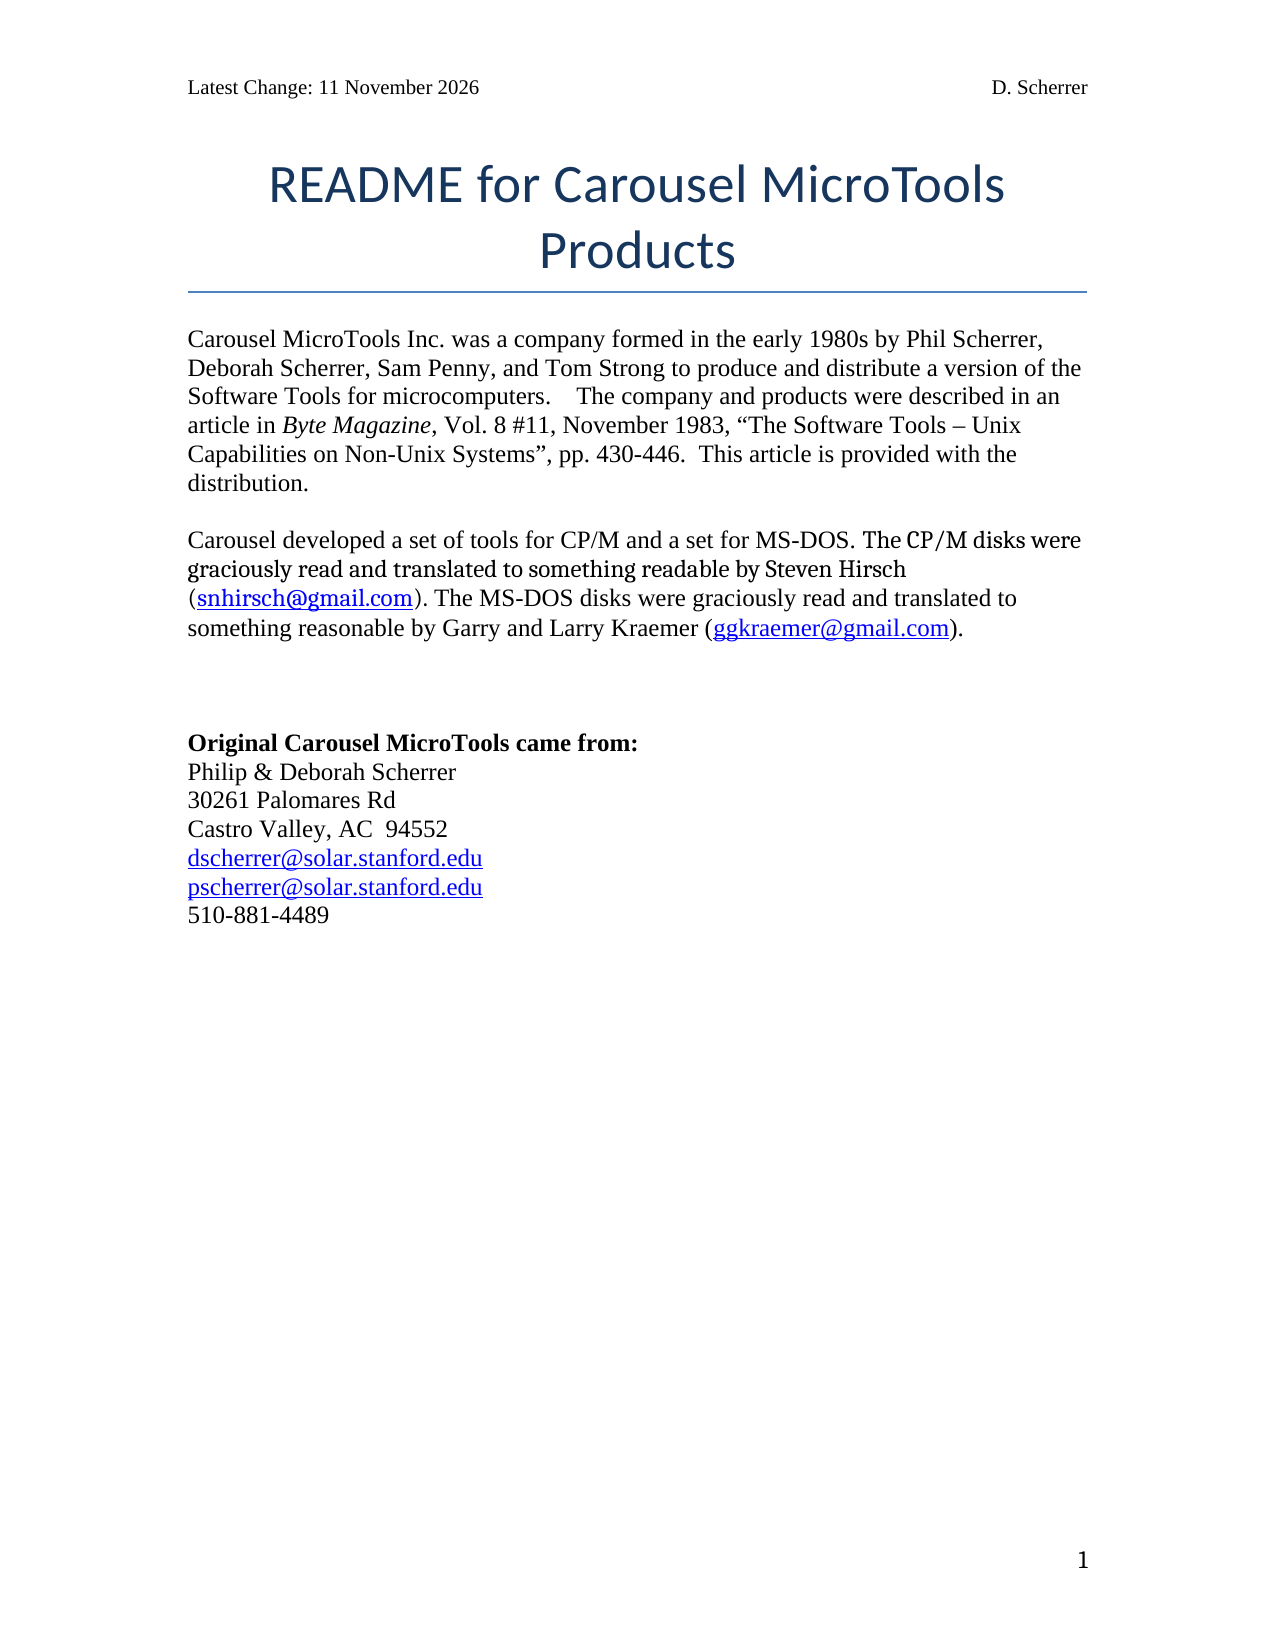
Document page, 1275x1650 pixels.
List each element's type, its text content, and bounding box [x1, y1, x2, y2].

text 30261 Palomares Rd [187, 786, 1087, 814]
title README for Carousel MicroTools Products [187, 150, 1087, 293]
text Castro Valley, AC 94552 [187, 814, 1087, 843]
text 510-881-4489 [187, 901, 1087, 929]
text dscherrer@solar.stanford.edu [187, 843, 1087, 872]
text Original Carousel MicroTools came from: [187, 728, 1087, 757]
text Philip & Deborah Scherrer [187, 757, 1087, 786]
text Carousel MicroTools Inc. was a company formed in the early 1980s by Phil Scherrer, Deborah Scherrer, Sam Penny, and Tom Strong to produce and distribute a version of the Software Tools for microcomputers. The company and products were described in an article in Byte Magazine, Vol. 8 #11, November 1983, “The Software Tools – Unix Capabilities on Non-Unix Systems”, pp. 430-446. This article is provided with the distribution. [187, 324, 1087, 496]
text pscherrer@solar.stanford.edu [187, 872, 1087, 901]
text Carousel developed a set of tools for CP/M and a set for MS-DOS. The CP/M disks were graciously read and translated to something readable by Steven Hirsch (snhirsch@gmail.com). The MS-DOS disks were graciously read and translated to something reasonable by Garry and Larry Kraemer (ggkraemer@gmail.com). [187, 525, 1087, 642]
